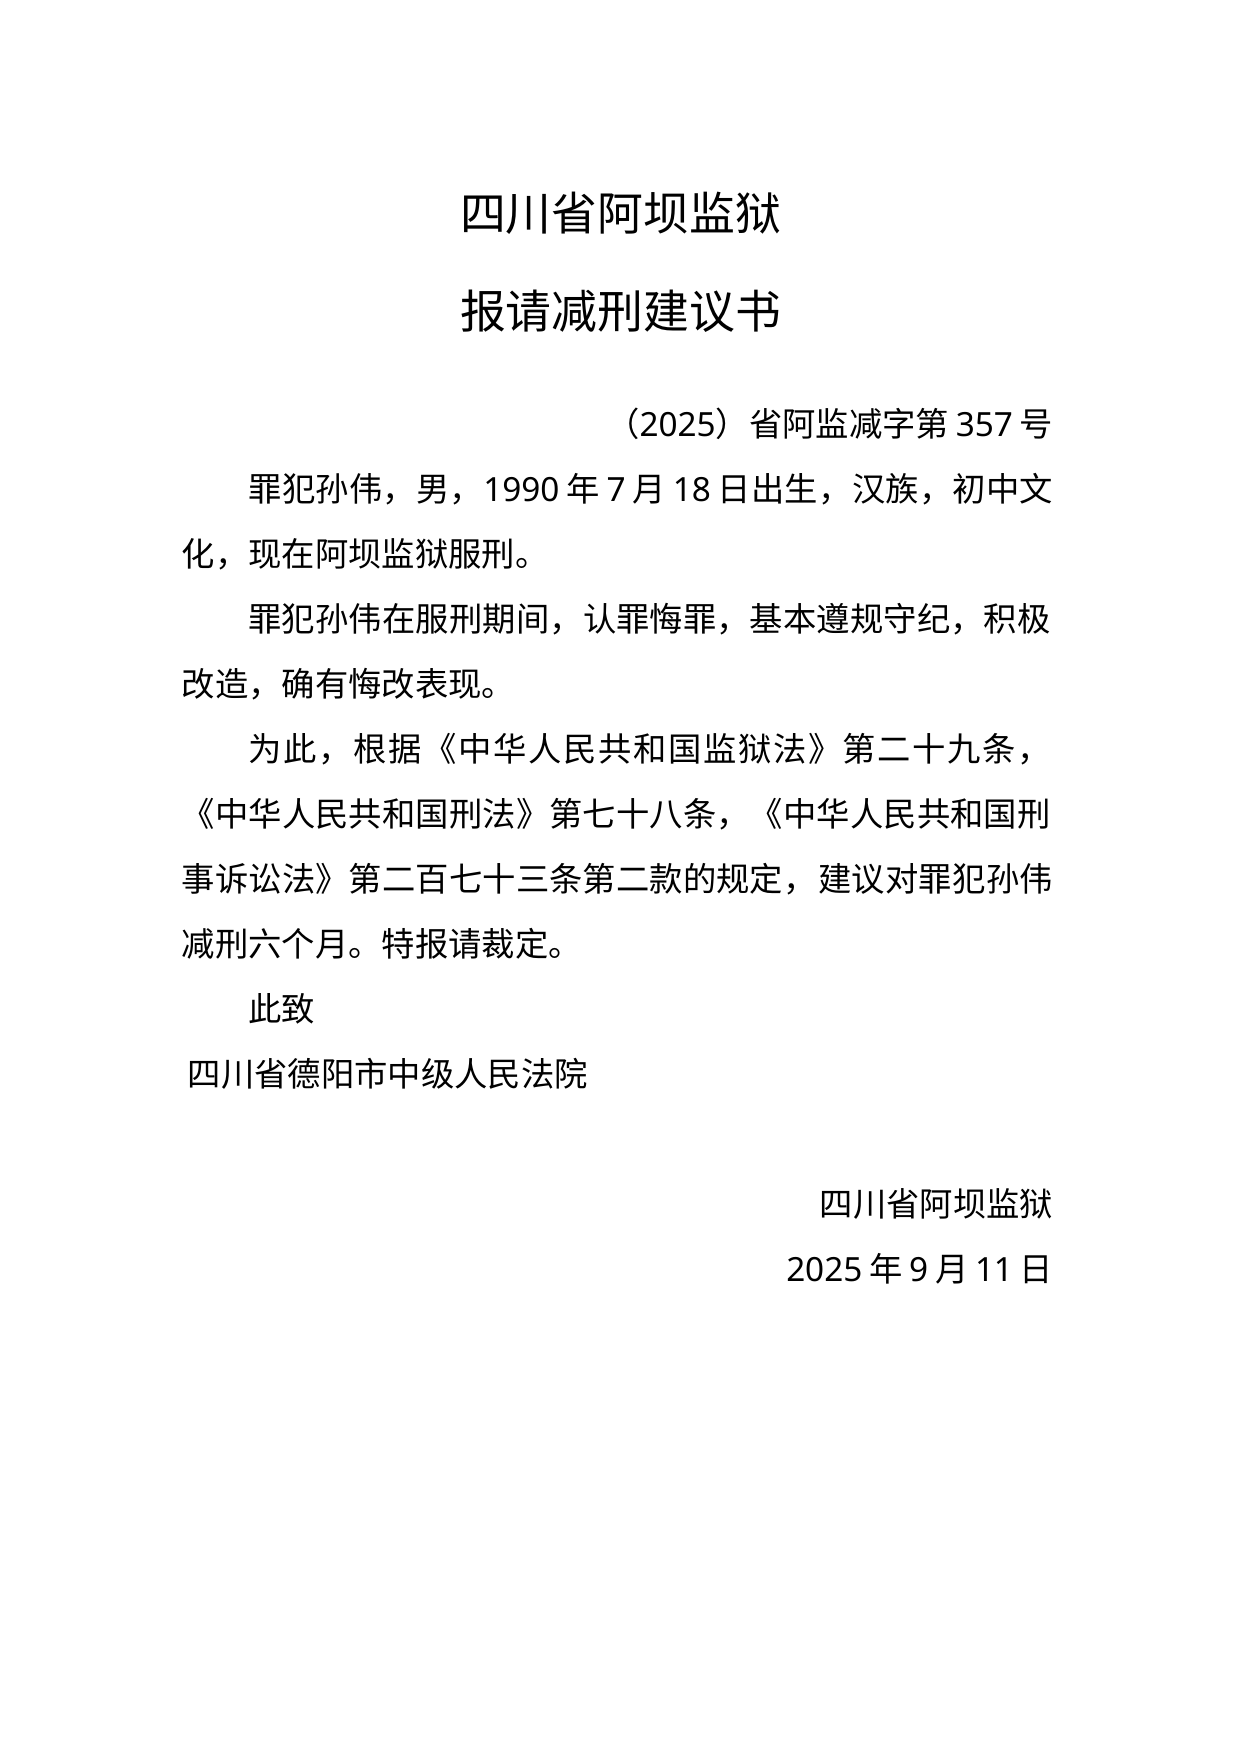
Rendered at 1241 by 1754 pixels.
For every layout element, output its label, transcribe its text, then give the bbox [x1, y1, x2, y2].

text 罪犯孙伟在服刑期间，认罪悔罪，基本遵规守纪，积极改造，确有悔改表现。 [182, 584, 1053, 714]
text 四川省阿坝监狱 [182, 1169, 1053, 1234]
text 此致 [182, 974, 1053, 1039]
text 2025年9月11日 [182, 1234, 1053, 1299]
text 报请减刑建议书 [187, 259, 1053, 357]
text 四川省德阳市中级人民法院 [187, 1039, 1053, 1104]
text 罪犯孙伟，男，1990年7月18日出生，汉族，初中文化，现在阿坝监狱服刑。 [182, 454, 1053, 584]
text 为此，根据《中华人民共和国监狱法》第二十九条，《中华人民共和国刑法》第七十八条，《中华人民共和国刑事诉讼法》第二百七十三条第二款的规定，建议对罪犯孙伟减刑六个月。特报请裁定。 [182, 714, 1053, 974]
text （2025）省阿监减字第357号 [187, 389, 1053, 454]
text 四川省阿坝监狱 [187, 162, 1053, 259]
